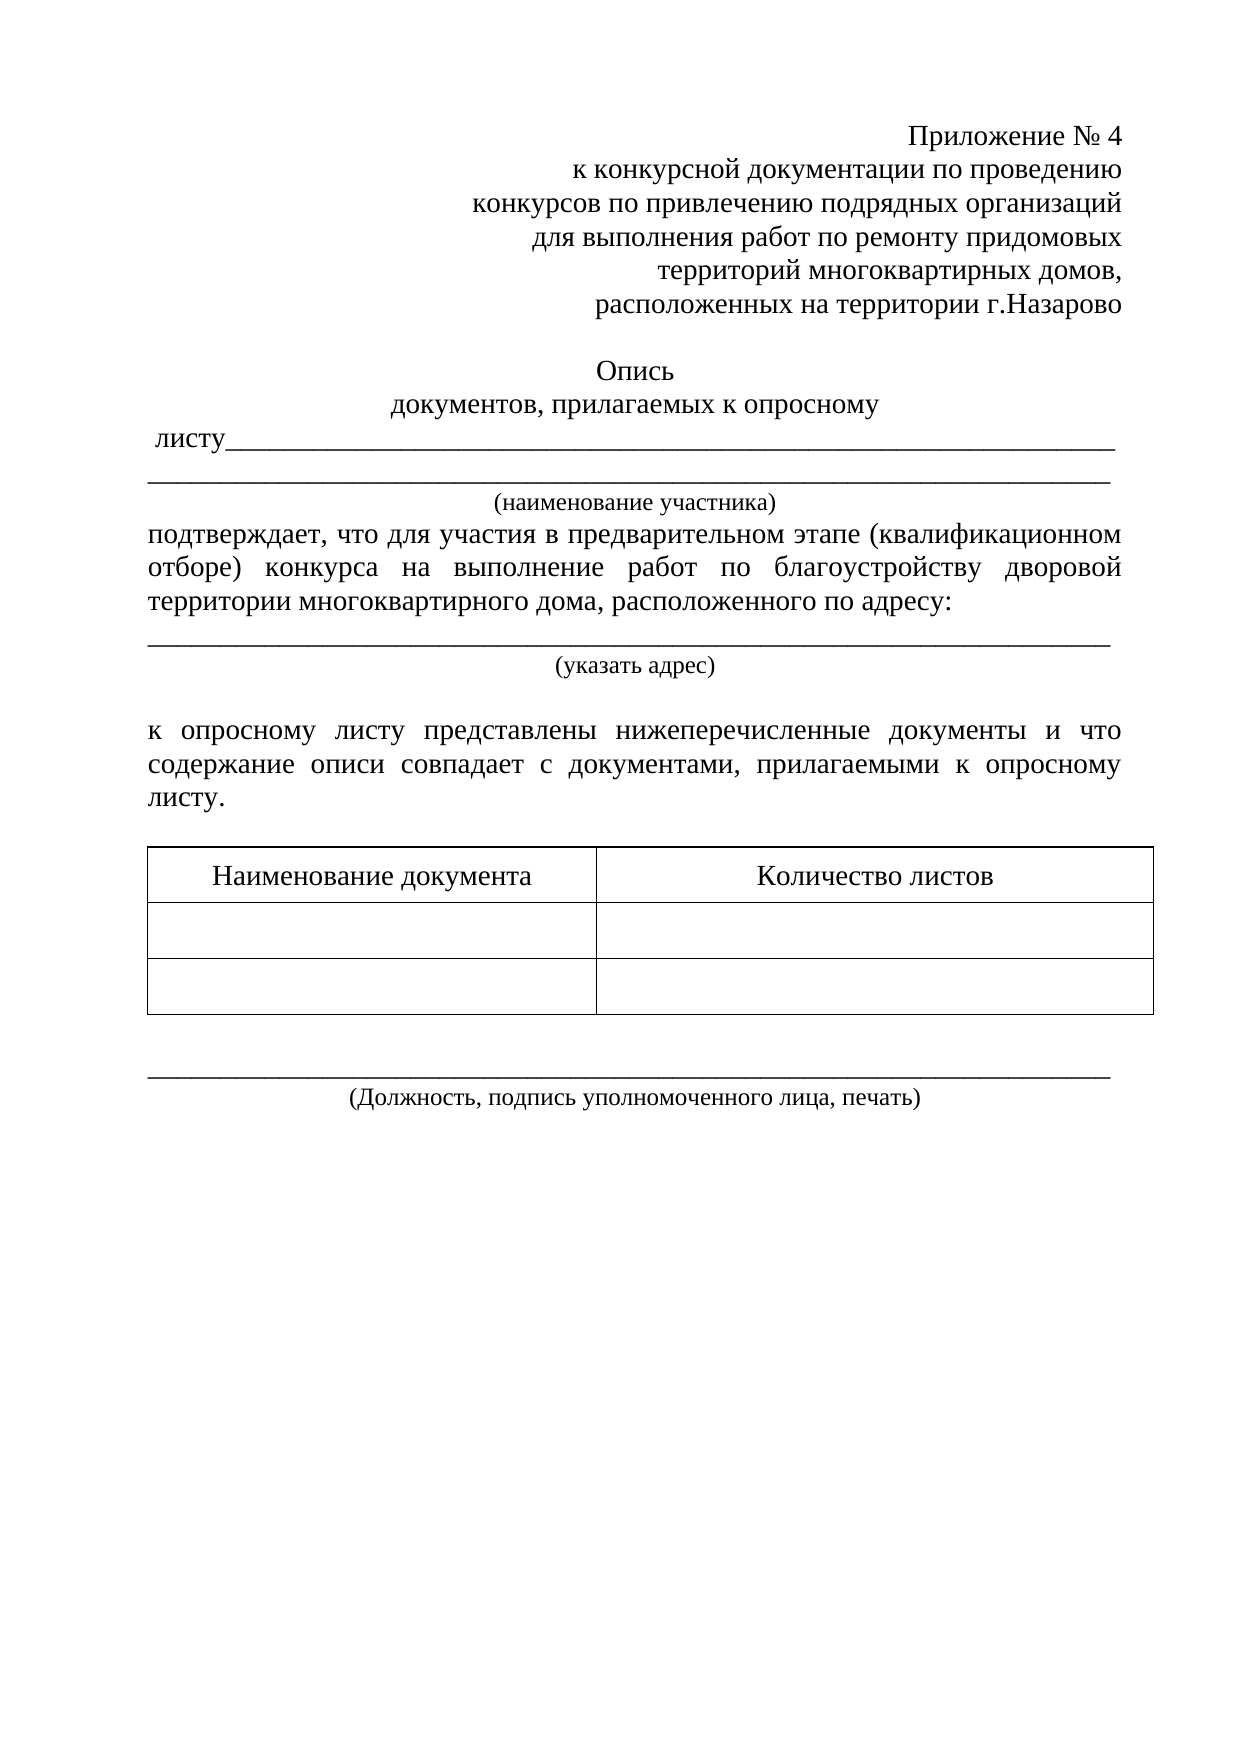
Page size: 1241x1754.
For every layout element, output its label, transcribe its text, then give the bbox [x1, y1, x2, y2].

text Опись [148, 353, 1122, 386]
table_cell [597, 903, 1153, 958]
text документов, прилагаемых к опросному листу_____________________________________________________________ [148, 386, 1122, 453]
text Приложение № 4 [148, 118, 1122, 152]
text (указать адрес) [148, 650, 1122, 679]
text __________________________________________________________________ [148, 616, 1122, 650]
text к конкурсной документации по проведению [148, 152, 1122, 185]
text территорий многоквартирных домов, [148, 252, 1122, 286]
text __________________________________________________________________ [148, 453, 1122, 487]
text конкурсов по привлечению подрядных организаций [148, 185, 1122, 219]
table_cell [597, 959, 1153, 1014]
text (наименование участника) [148, 487, 1122, 516]
table_cell [148, 959, 596, 1014]
table_cell [148, 903, 596, 958]
text __________________________________________________________________ [148, 1048, 1122, 1082]
table_header Количество листов [597, 848, 1153, 902]
text подтверждает, что для участия в предварительном этапе (квалификационном отборе) конкурса на выполнение работ по благоустройству дворовой территории многоквартирного дома, расположенного по адресу: [148, 516, 1122, 616]
text расположенных на территории г.Назарово [148, 286, 1122, 319]
text для выполнения работ по ремонту придомовых [148, 219, 1122, 252]
text (Должность, подпись уполномоченного лица, печать) [148, 1082, 1122, 1111]
text к опросному листу представлены нижеперечисленные документы и что содержание описи совпадает с документами, прилагаемыми к опросному листу. [148, 712, 1122, 813]
table_header Наименование документа [148, 848, 596, 902]
